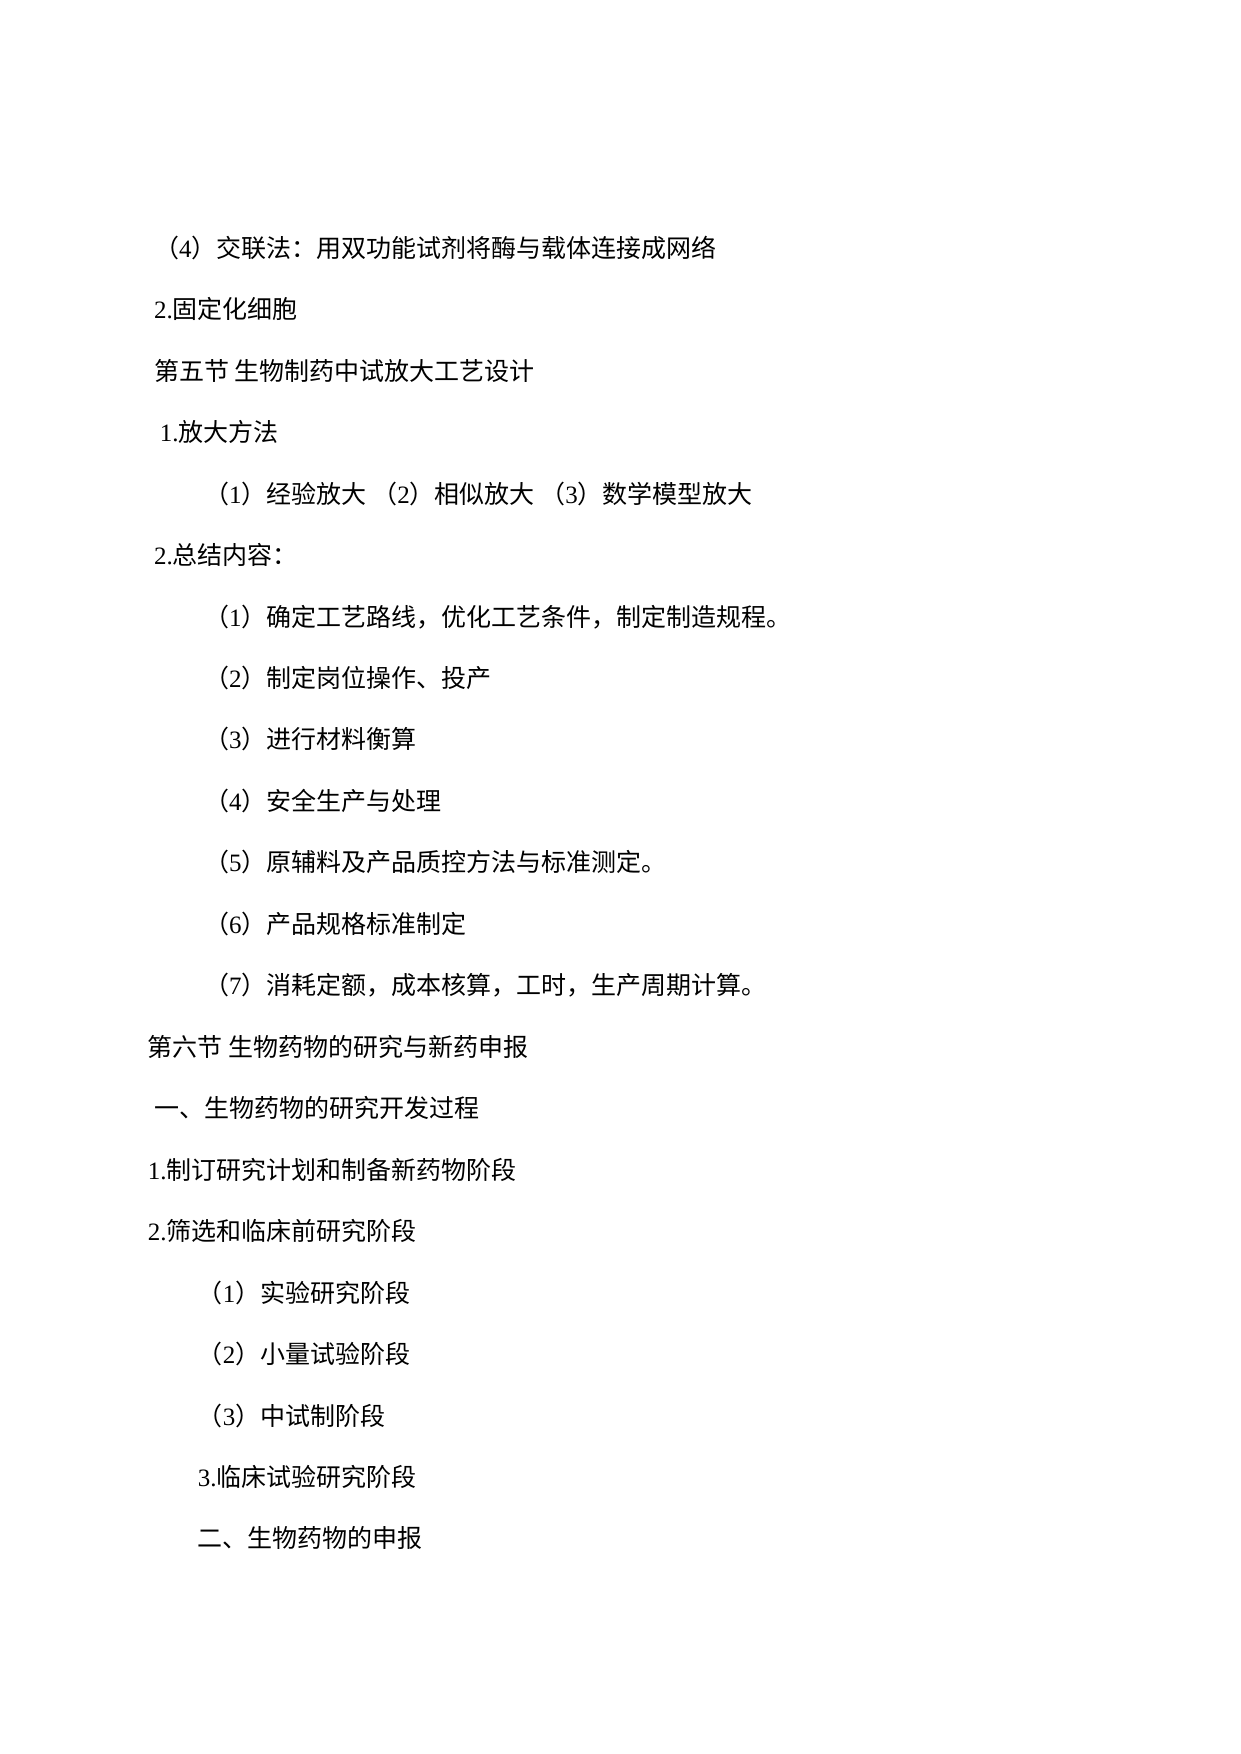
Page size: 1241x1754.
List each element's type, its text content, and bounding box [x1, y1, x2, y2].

text （1）确定工艺路线，优化工艺条件，制定制造规程。 [148, 584, 1092, 646]
text （3）进行材料衡算 [148, 707, 1092, 769]
text （6）产品规格标准制定 [148, 892, 1092, 953]
text 1.放大方法 [148, 400, 1092, 462]
text 一、生物药物的研究开发过程 [148, 1076, 1092, 1138]
text 2.筛选和临床前研究阶段 [148, 1199, 1092, 1261]
text 二、生物药物的申报 [148, 1506, 1092, 1568]
text （2）小量试验阶段 [148, 1322, 1092, 1383]
text 3.临床试验研究阶段 [148, 1445, 1092, 1506]
text 2.固定化细胞 [148, 277, 1092, 339]
text （2）制定岗位操作、投产 [148, 646, 1092, 707]
text （7）消耗定额，成本核算，工时，生产周期计算。 [148, 953, 1092, 1015]
text （4）交联法：用双功能试剂将酶与载体连接成网络 [148, 216, 1092, 277]
text （4）安全生产与处理 [148, 769, 1092, 830]
text （3）中试制阶段 [148, 1383, 1092, 1445]
text 第六节 生物药物的研究与新药申报 [148, 1015, 1092, 1076]
text 第五节 生物制药中试放大工艺设计 [148, 339, 1092, 400]
text （1）经验放大 （2）相似放大 （3）数学模型放大 [148, 462, 1092, 523]
text 1.制订研究计划和制备新药物阶段 [148, 1138, 1092, 1199]
text 2.总结内容： [148, 523, 1092, 584]
text （1）实验研究阶段 [148, 1261, 1092, 1322]
text （5）原辅料及产品质控方法与标准测定。 [148, 830, 1092, 892]
